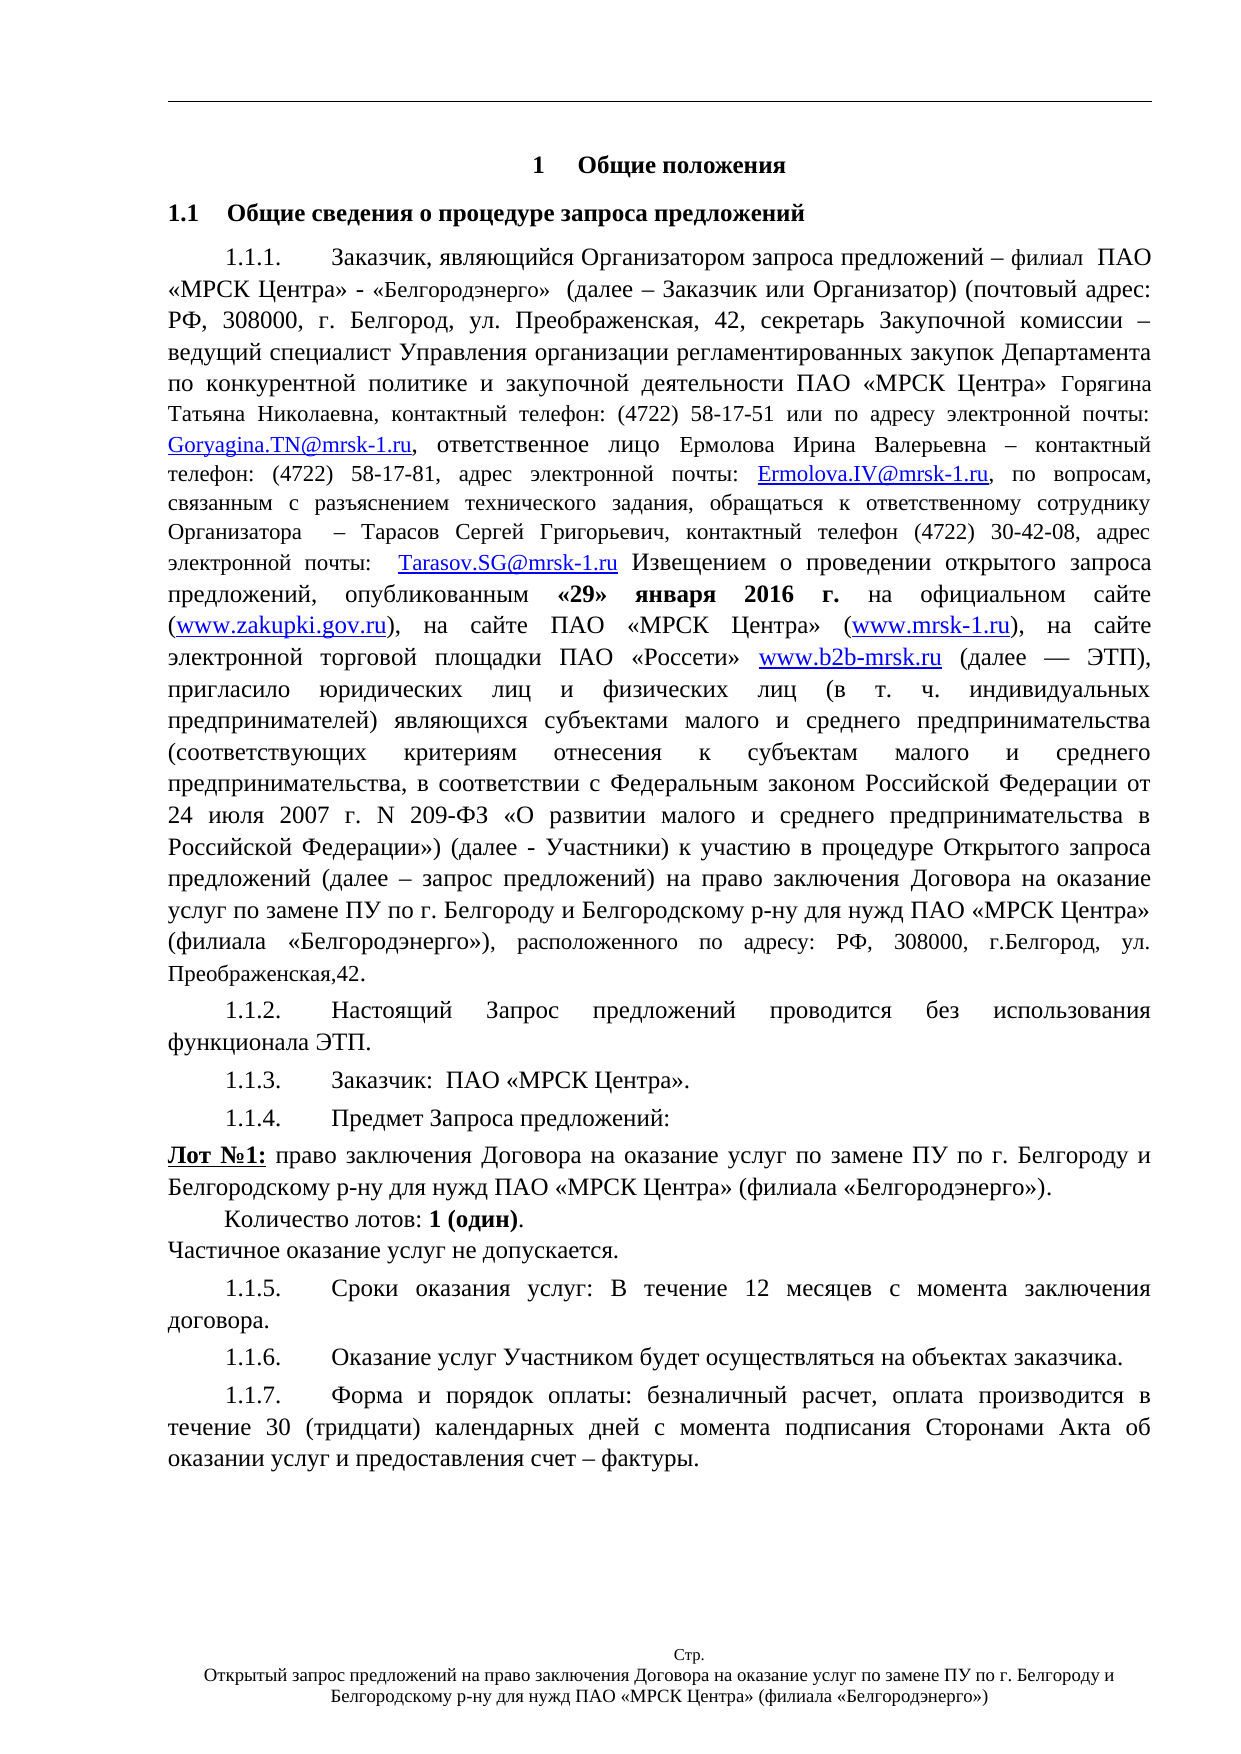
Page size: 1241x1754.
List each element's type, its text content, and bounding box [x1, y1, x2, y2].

list Форма и порядок оплаты: безналичный расчет, оплата производится в течение 30 (тридцати) календарных дней с момента подписания Сторонами Акта об оказании услуг и предоставления счет – фактуры. [168, 1380, 1152, 1472]
list Настоящий Запрос предложений проводится без использования функционала ЭТП. [168, 996, 1152, 1056]
list Заказчик: ПАО «МРСК Центра». [168, 1065, 1152, 1094]
subtitle Общие положения [166, 150, 1152, 179]
list Предмет Запроса предложений: [168, 1103, 1152, 1132]
list Заказчик, являющийся Организатором запроса предложений – филиал ПАО «МРСК Центра» - «Белгородэнерго» (далее – Заказчик или Организатор) (почтовый адрес: РФ, 308000, г. Белгород, ул. Преображенская, 42, секретарь Закупочной комиссии – ведущий специалист Управления организации регламентированных закупок Департамента по конкурентной политике и закупочной деятельности ПАО «МРСК Центра» Горягина Татьяна Николаевна, контактный телефон: (4722) 58-17-51 или по адресу электронной почты: Goryagina.TN@mrsk-1.ru, ответственное лицо Ермолова Ирина Валерьевна – контактный телефон: (4722) 58-17-81, адрес электронной почты: Ermolova.IV@mrsk-1.ru, по вопросам, связанным с разъяснением технического задания, обращаться к ответственному сотруднику Организатора – Тарасов Сергей Григорьевич, контактный телефон (4722) 30-42-08, адрес электронной почты: Tarasov.SG@mrsk-1.ru Извещением о проведении открытого запроса предложений, опубликованным «29» января 2016 г. на официальном сайте (www.zakupki.gov.ru), на сайте ПАО «МРСК Центра» (www.mrsk-1.ru), на сайте электронной торговой площадки ПАО «Россети» www.b2b-mrsk.ru (далее — ЭТП), пригласило юридических лиц и физических лиц (в т. ч. индивидуальных предпринимателей) являющихся субъектами малого и среднего предпринимательства (соответствующих критериям отнесения к субъектам малого и среднего предпринимательства, в соответствии с Федеральным законом Российской Федерации от 24 июля 2007 г. N 209-ФЗ «О развитии малого и среднего предпринимательства в Российской Федерации») (далее - Участники) к участию в процедуре Открытого запроса предложений (далее – запрос предложений) на право заключения Договора на оказание услуг по замене ПУ по г. Белгороду и Белгородскому р-ну для нужд ПАО «МРСК Центра» (филиала «Белгородэнерго»), расположенного по адресу: РФ, 308000, г.Белгород, ул. Преображенская,42. [168, 242, 1152, 987]
subtitle Общие сведения о процедуре запроса предложений [168, 198, 1152, 227]
list Сроки оказания услуг: В течение 12 месяцев с момента заключения договора. [168, 1273, 1152, 1333]
list Оказание услуг Участником будет осуществляться на объектах заказчика. [168, 1342, 1152, 1371]
list Частичное оказание услуг не допускается. [168, 1235, 1152, 1264]
text Лот №1: право заключения Договора на оказание услуг по замене ПУ по г. Белгороду и Белгородскому р-ну для нужд ПАО «МРСК Центра» (филиала «Белгородэнерго»). [168, 1141, 1152, 1201]
text Количество лотов: 1 (один). [168, 1204, 1152, 1232]
